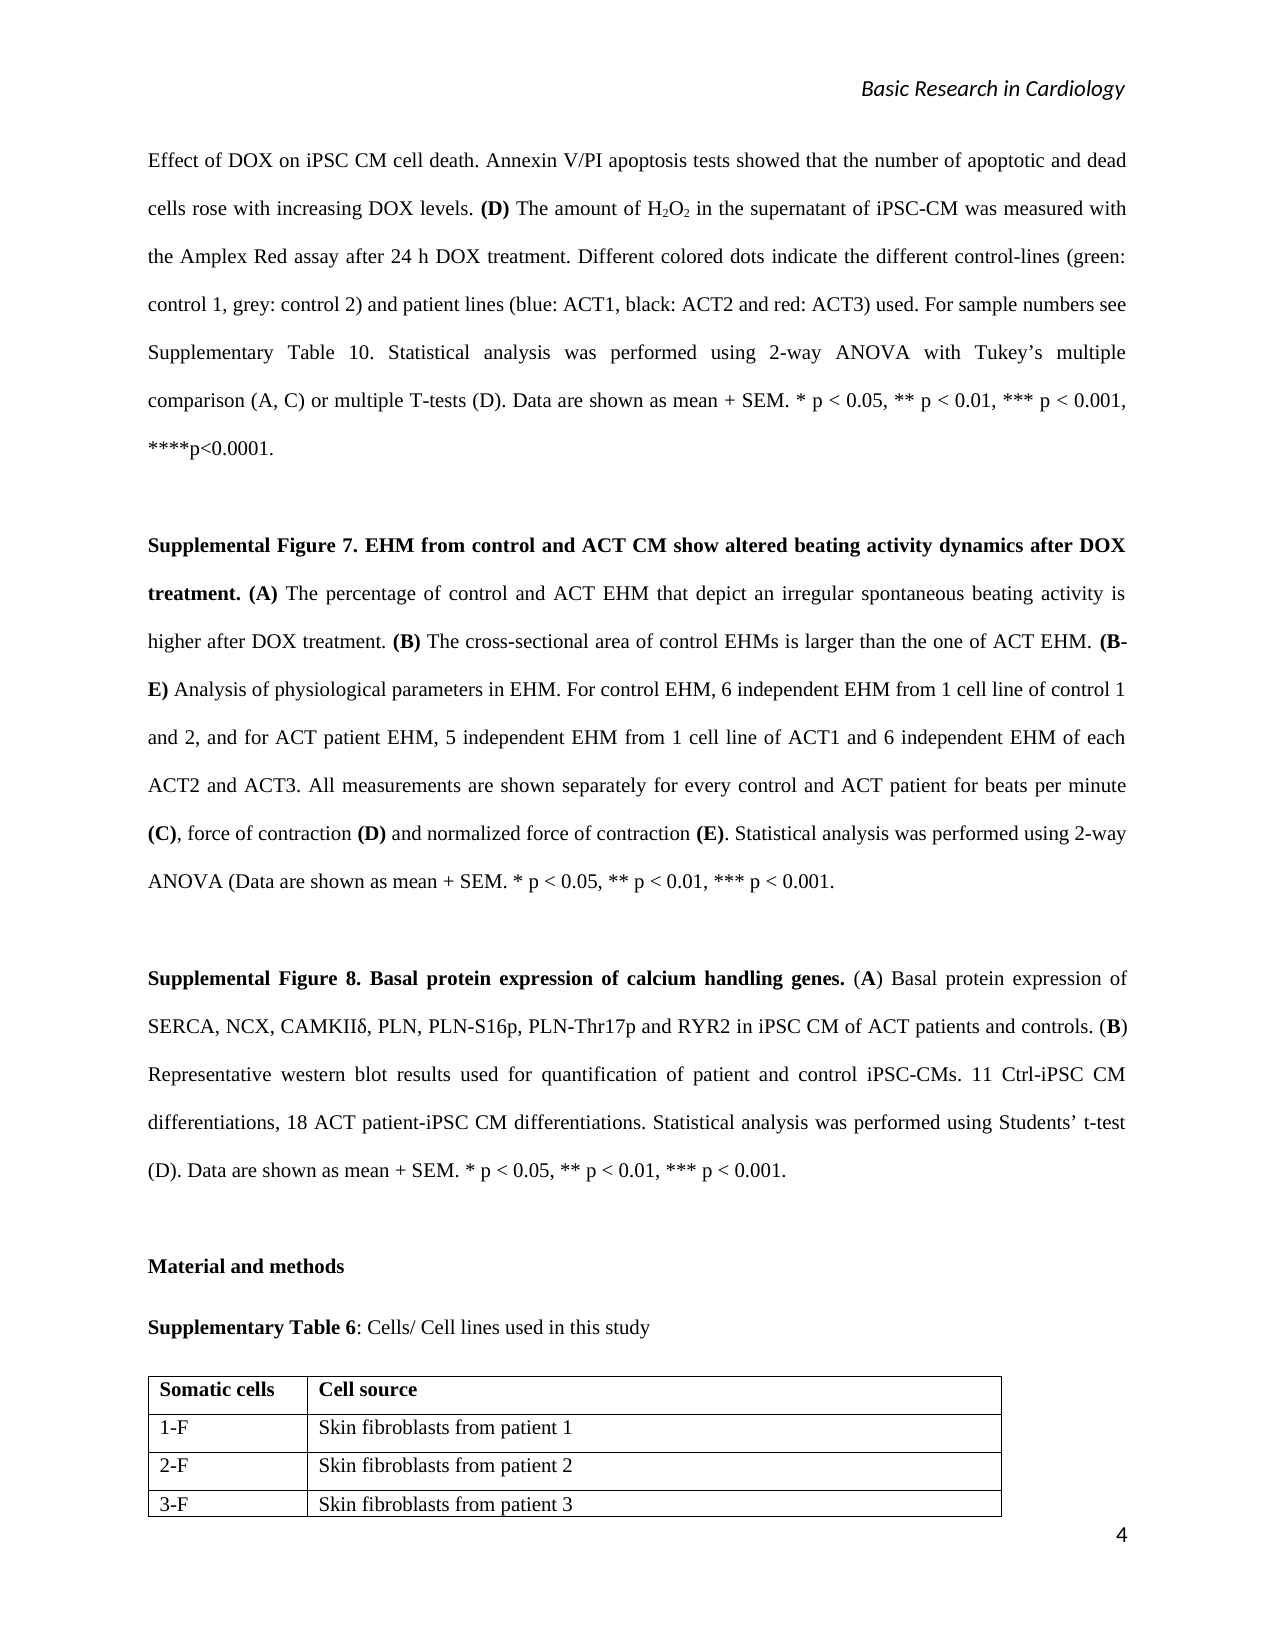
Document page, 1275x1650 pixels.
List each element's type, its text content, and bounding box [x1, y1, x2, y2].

text Supplemental Figure 7. EHM from control and ACT CM show altered beating activity dynamics after DOX treatment. (A) The percentage of control and ACT EHM that depict an irregular spontaneous beating activity is higher after DOX treatment. (B) The cross-sectional area of control EHMs is larger than the one of ACT EHM. (B-E) Analysis of physiological parameters in EHM. For control EHM, 6 independent EHM from 1 cell line of control 1 and 2, and for ACT patient EHM, 5 independent EHM from 1 cell line of ACT1 and 6 independent EHM of each ACT2 and ACT3. All measurements are shown separately for every control and ACT patient for beats per minute (C), force of contraction (D) and normalized force of contraction (E). Statistical analysis was performed using 2-way ANOVA (Data are shown as mean + SEM. * p < 0.05, ** p < 0.01, *** p < 0.001. [148, 533, 1127, 893]
table_header Cell source [308, 1377, 1001, 1414]
table_header Somatic cells [149, 1377, 307, 1414]
text Supplementary Table 6: Cells/ Cell lines used in this study [148, 1315, 1127, 1339]
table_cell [308, 1491, 1001, 1516]
table_cell Skin fibroblasts from patient 2 [308, 1453, 1001, 1490]
table_cell Skin fibroblasts from patient 1 [308, 1415, 1001, 1452]
table_cell 1-F [149, 1415, 307, 1452]
text Supplemental Figure 8. Basal protein expression of calcium handling genes. (A) Basal protein expression of SERCA, NCX, CAMKIIδ, PLN, PLN-S16p, PLN-Thr17p and RYR2 in iPSC CM of ACT patients and controls. (B) Representative western blot results used for quantification of patient and control iPSC-CMs. 11 Ctrl-iPSC CM differentiations, 18 ACT patient-iPSC CM differentiations. Statistical analysis was performed using Students’ t-test (D). Data are shown as mean + SEM. * p < 0.05, ** p < 0.01, *** p < 0.001. [148, 966, 1127, 1182]
text Material and methods [148, 1254, 1127, 1278]
table_cell 2-F [149, 1453, 307, 1490]
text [148, 148, 1127, 460]
table_cell 3-F [149, 1491, 307, 1516]
